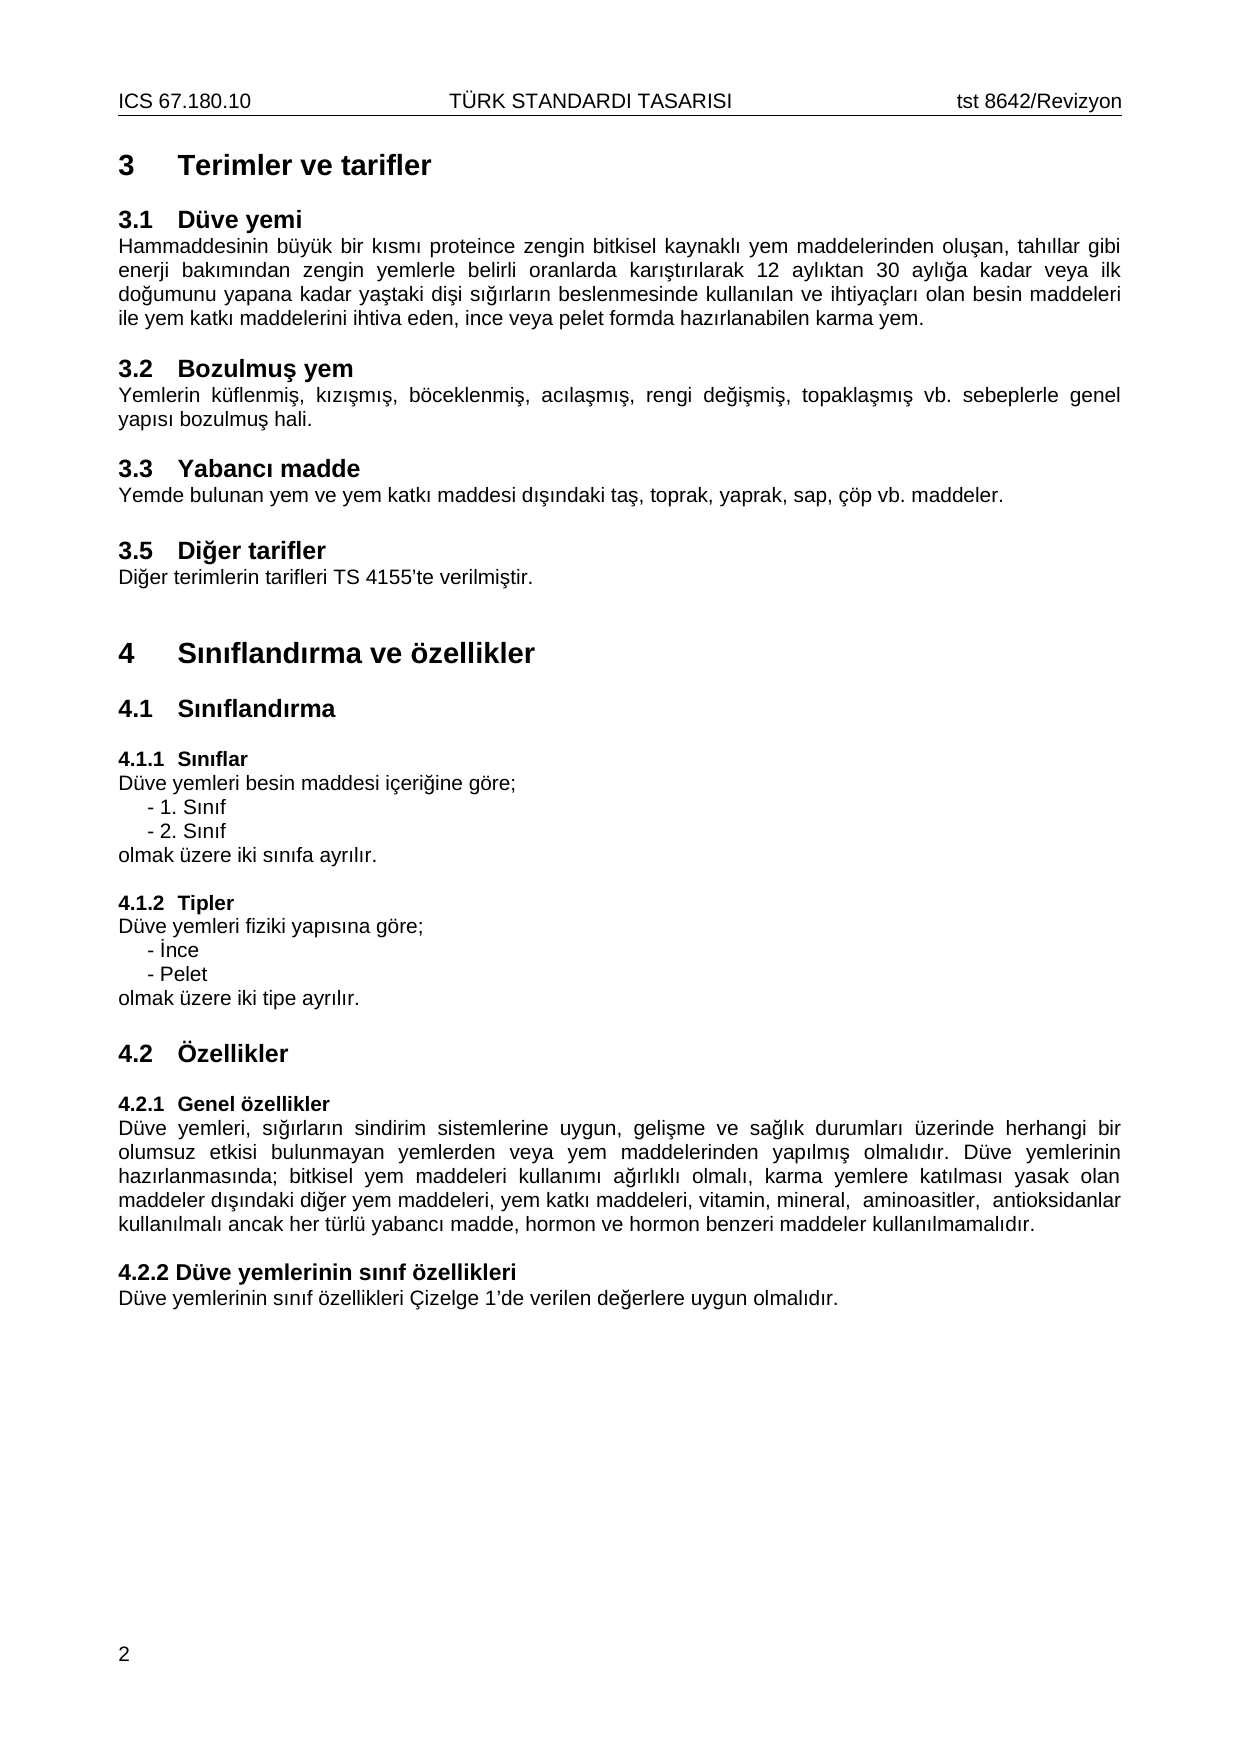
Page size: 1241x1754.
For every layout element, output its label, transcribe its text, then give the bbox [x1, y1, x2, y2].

subtitle 4 Sınıflandırma ve özellikler [118, 636, 1122, 670]
subtitle Düve yemleri fiziki yapısına göre; [118, 914, 1122, 938]
text 4.2.2 Düve yemlerinin sınıf özellikleri [118, 1259, 1122, 1286]
subtitle 3.3 Yabancı madde [118, 454, 1122, 483]
subtitle 3.1 Düve yemi [118, 205, 1122, 234]
text Düve yemlerinin sınıf özellikleri Çizelge 1’de verilen değerlere uygun olmalıdır. [118, 1286, 1122, 1310]
subtitle - İnce [118, 938, 1122, 962]
subtitle 4.1.2 Tipler [118, 890, 1122, 914]
subtitle olmak üzere iki tipe ayrılır. [118, 986, 1122, 1010]
subtitle 4.2 Özellikler [118, 1039, 1122, 1068]
text Yemde bulunan yem ve yem katkı maddesi dışındaki taş, toprak, yaprak, sap, çöp vb. maddeler. [118, 483, 1122, 507]
subtitle Diğer terimlerin tarifleri TS 4155’te verilmiştir. [118, 564, 1122, 588]
subtitle 3.5 Diğer tarifler [118, 536, 1122, 564]
subtitle 3 Terimler ve tarifler [118, 148, 1122, 181]
text Yemlerin küflenmiş, kızışmış, böceklenmiş, acılaşmış, rengi değişmiş, topaklaşmış vb. sebeplerle genel yapısı bozulmuş hali. [118, 382, 1122, 430]
subtitle - 2. Sınıf [118, 818, 1122, 842]
subtitle 4.1 Sınıflandırma [118, 694, 1122, 723]
text Düve yemleri, sığırların sindirim sistemlerine uygun, gelişme ve sağlık durumları üzerinde herhangi bir olumsuz etkisi bulunmayan yemlerden veya yem maddelerinden yapılmış olmalıdır. Düve yemlerinin hazırlanmasında; bitkisel yem maddeleri kullanımı ağırlıklı olmalı, karma yemlere katılması yasak olan maddeler dışındaki diğer yem maddeleri, yem katkı maddeleri, vitamin, mineral, aminoasitler, antioksidanlar kullanılmalı ancak her türlü yabancı madde, hormon ve hormon benzeri maddeler kullanılmamalıdır. [118, 1116, 1122, 1235]
text Hammaddesinin büyük bir kısmı proteince zengin bitkisel kaynaklı yem maddelerinden oluşan, tahıllar gibi enerji bakımından zengin yemlerle belirli oranlarda karıştırılarak 12 aylıktan 30 aylığa kadar veya ilk doğumunu yapana kadar yaştaki dişi sığırların beslenmesinde kullanılan ve ihtiyaçları olan besin maddeleri ile yem katkı maddelerini ihtiva eden, ince veya pelet formda hazırlanabilen karma yem. [118, 234, 1122, 330]
subtitle 3.2 Bozulmuş yem [118, 354, 1122, 382]
subtitle olmak üzere iki sınıfa ayrılır. [118, 842, 1122, 866]
subtitle - Pelet [118, 962, 1122, 986]
text Düve yemleri besin maddesi içeriğine göre; [118, 771, 1122, 794]
subtitle - 1. Sınıf [118, 794, 1122, 818]
subtitle 4.1.1 Sınıflar [118, 747, 1122, 771]
subtitle 4.2.1 Genel özellikler [118, 1092, 1122, 1116]
